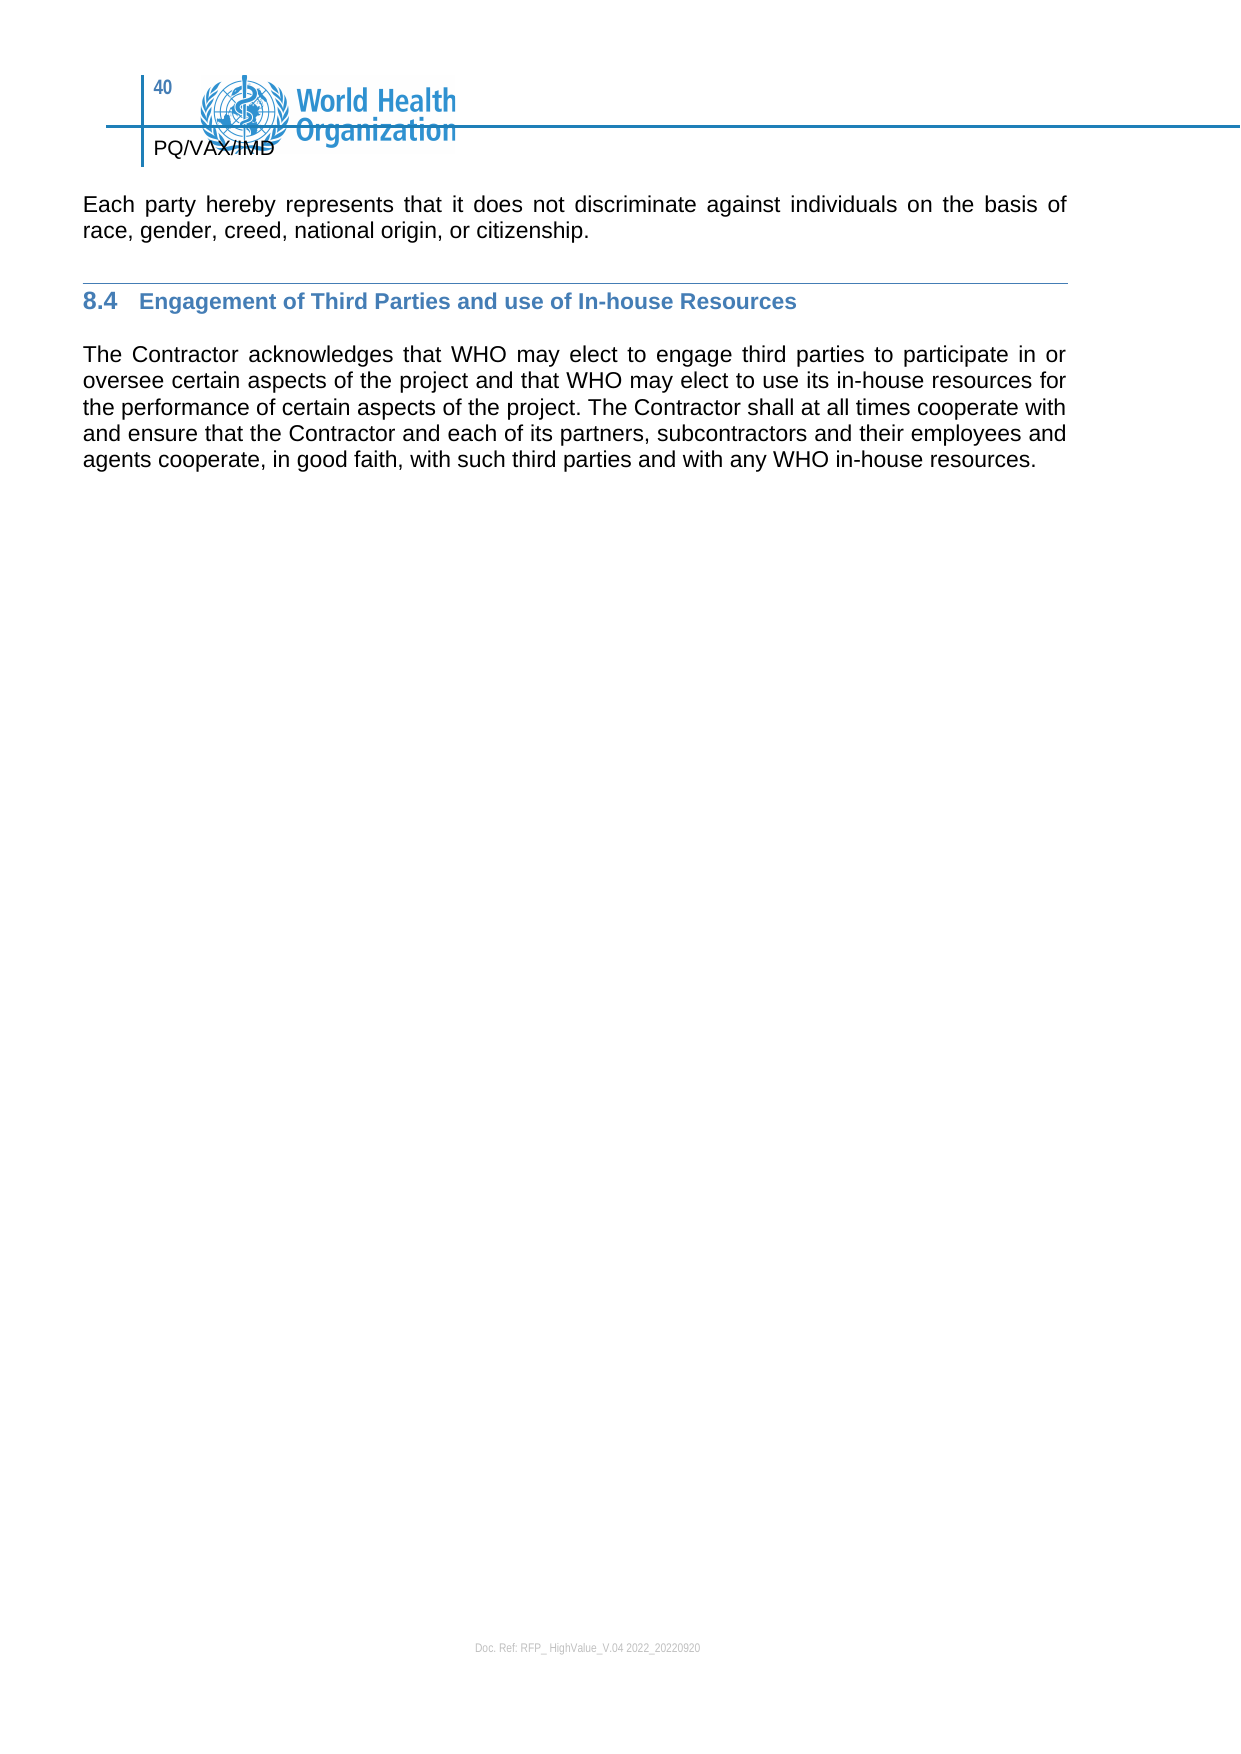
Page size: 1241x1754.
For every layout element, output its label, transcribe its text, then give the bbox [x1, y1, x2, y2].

picture [200, 75, 456, 125]
text Each party hereby represents that it does not discriminate against individuals on the basis of race, gender, creed, national origin, or citizenship. [83, 191, 1068, 244]
text The Contractor acknowledges that WHO may elect to engage third parties to participate in or oversee certain aspects of the project and that WHO may elect to use its in-house resources for the performance of certain aspects of the project. The Contractor shall at all times cooperate with and ensure that the Contractor and each of its partners, subcontractors and their employees and agents cooperate, in good faith, with such third parties and with any WHO in-house resources. [83, 341, 1068, 473]
picture [252, 144, 256, 154]
picture [245, 143, 249, 154]
subtitle Engagement of Third Parties and use of In-house Resources [83, 284, 1068, 314]
picture [200, 128, 456, 154]
picture [263, 142, 271, 153]
